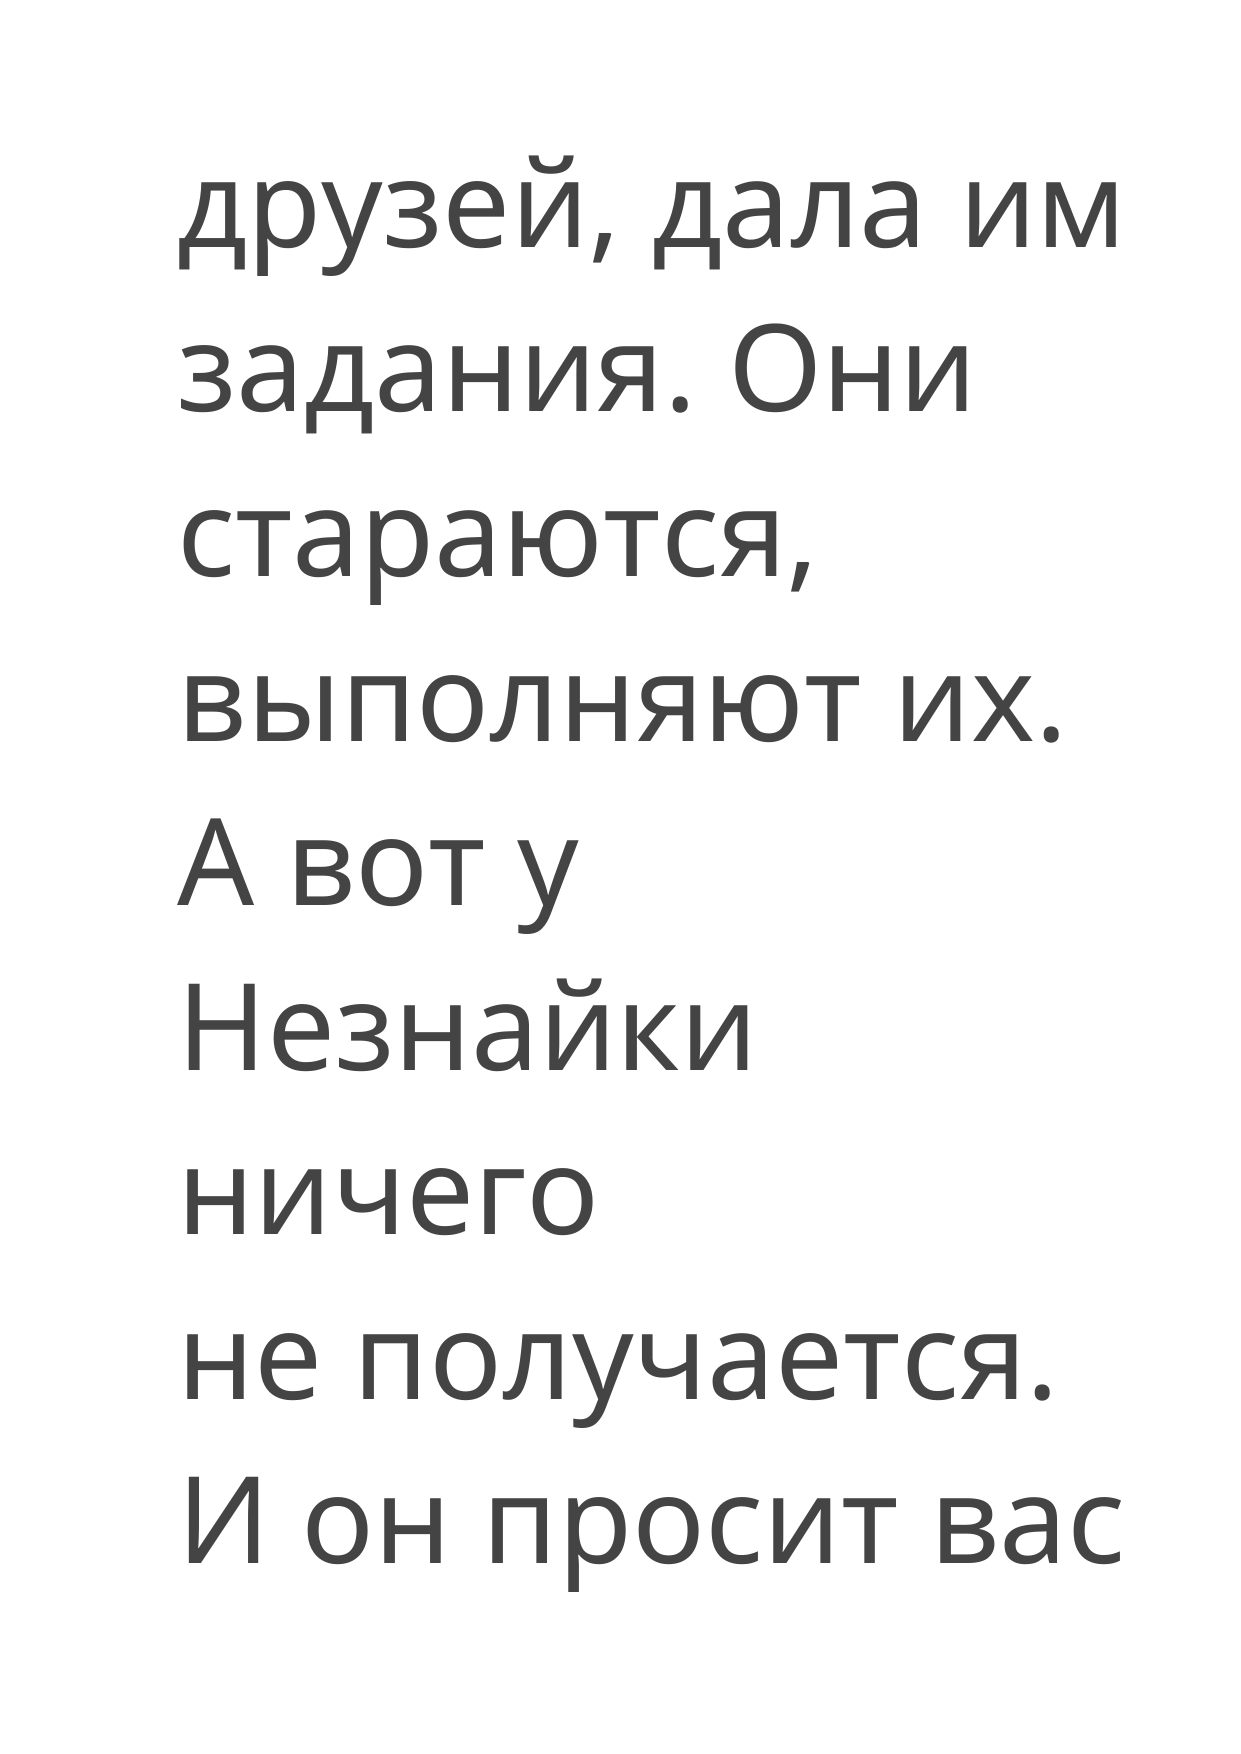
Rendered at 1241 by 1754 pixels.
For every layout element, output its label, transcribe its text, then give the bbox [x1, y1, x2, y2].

text друзей, дала им задания. Они стараются, выполняют их. А вот у Незнайки ничего [177, 118, 1152, 1270]
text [177, 1270, 1152, 1599]
